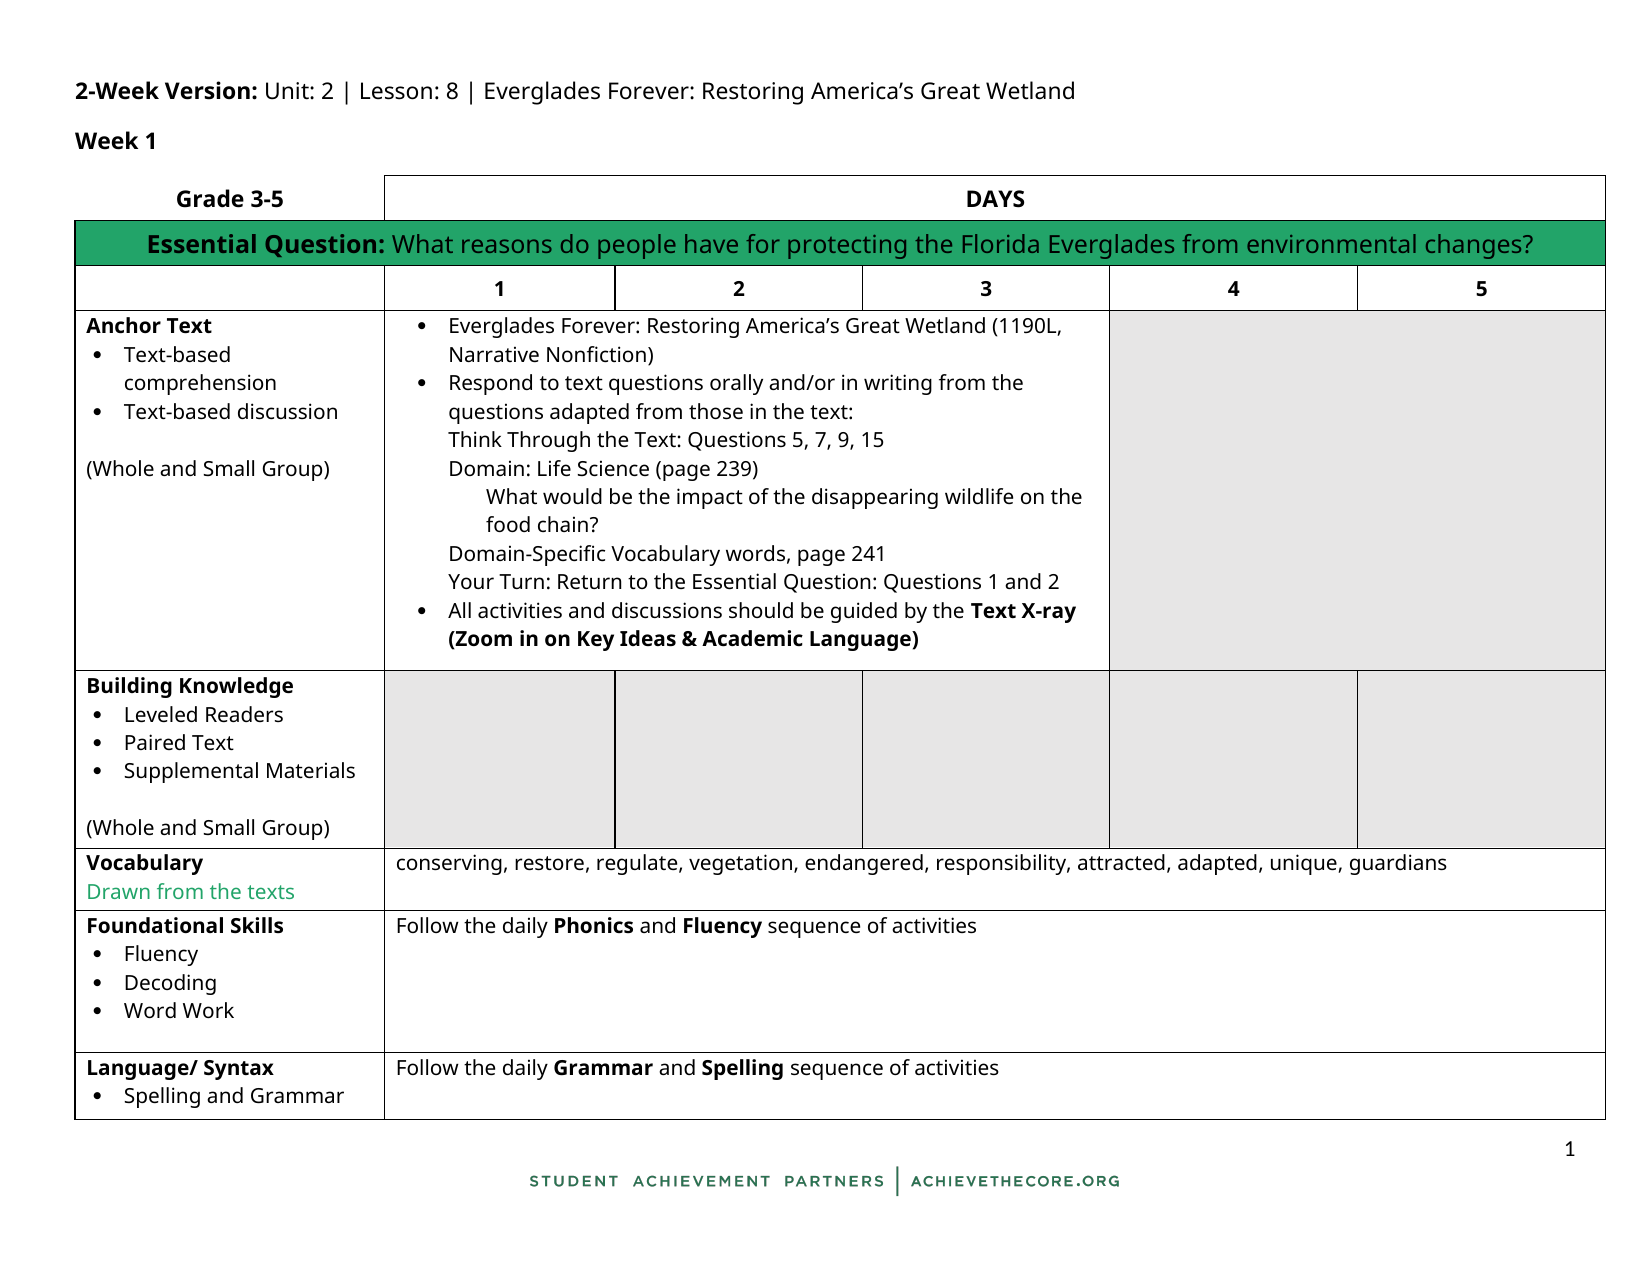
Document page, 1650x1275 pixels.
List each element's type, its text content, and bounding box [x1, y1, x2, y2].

table_cell Language/ Syntax Spelling and Grammar [76, 1053, 384, 1119]
table_cell [616, 671, 862, 847]
table_cell conserving, restore, regulate, vegetation, endangered, responsibility, attracted, adapted, unique, guardians [385, 849, 1605, 910]
table_cell Foundational Skills Fluency Decoding Word Work [76, 911, 384, 1052]
table_header Grade 3-5 [75, 175, 384, 220]
table_cell Follow the daily Grammar and Spelling sequence of activities [385, 1053, 1605, 1119]
text Week 1 [75, 125, 1575, 156]
table_cell [1110, 671, 1357, 847]
picture [516, 1162, 1134, 1200]
table_header DAYS [385, 176, 1605, 220]
table_cell 5 [1358, 266, 1605, 310]
table_cell [1110, 311, 1605, 670]
table_cell Building Knowledge Leveled Readers Paired Text Supplemental Materials (Whole and Small Group) [76, 671, 384, 847]
table_cell [1358, 671, 1605, 847]
table_cell Vocabulary Drawn from the texts [76, 849, 384, 910]
table_cell 4 [1110, 266, 1357, 310]
table_cell Anchor Text Text-based comprehension Text-based discussion (Whole and Small Group) [76, 311, 384, 670]
table_cell Essential Question: What reasons do people have for protecting the Florida Everglades from environmental changes? [76, 221, 1605, 265]
table_cell 2 [616, 266, 862, 310]
table_cell 1 [385, 266, 614, 310]
table_cell [863, 671, 1109, 847]
table_cell [385, 671, 614, 847]
table_cell Everglades Forever: Restoring America’s Great Wetland (1190L, Narrative Nonfiction) Respond to text questions orally and/or in writing from the questions adapted from those in the text: Think Through the Text: Questions 5, 7, 9, 15 Domain: Life Science (page 239) What would be the impact of the disappearing wildlife on the food chain? Domain-Specific Vocabulary words, page 241 Your Turn: Return to the Essential Question: Questions 1 and 2 All activities and discussions should be guided by the Text X-ray (Zoom in on Key Ideas & Academic Language) [385, 311, 1109, 670]
table_cell [76, 266, 384, 310]
table_cell 3 [863, 266, 1109, 310]
table_cell Follow the daily Phonics and Fluency sequence of activities [385, 911, 1605, 1052]
